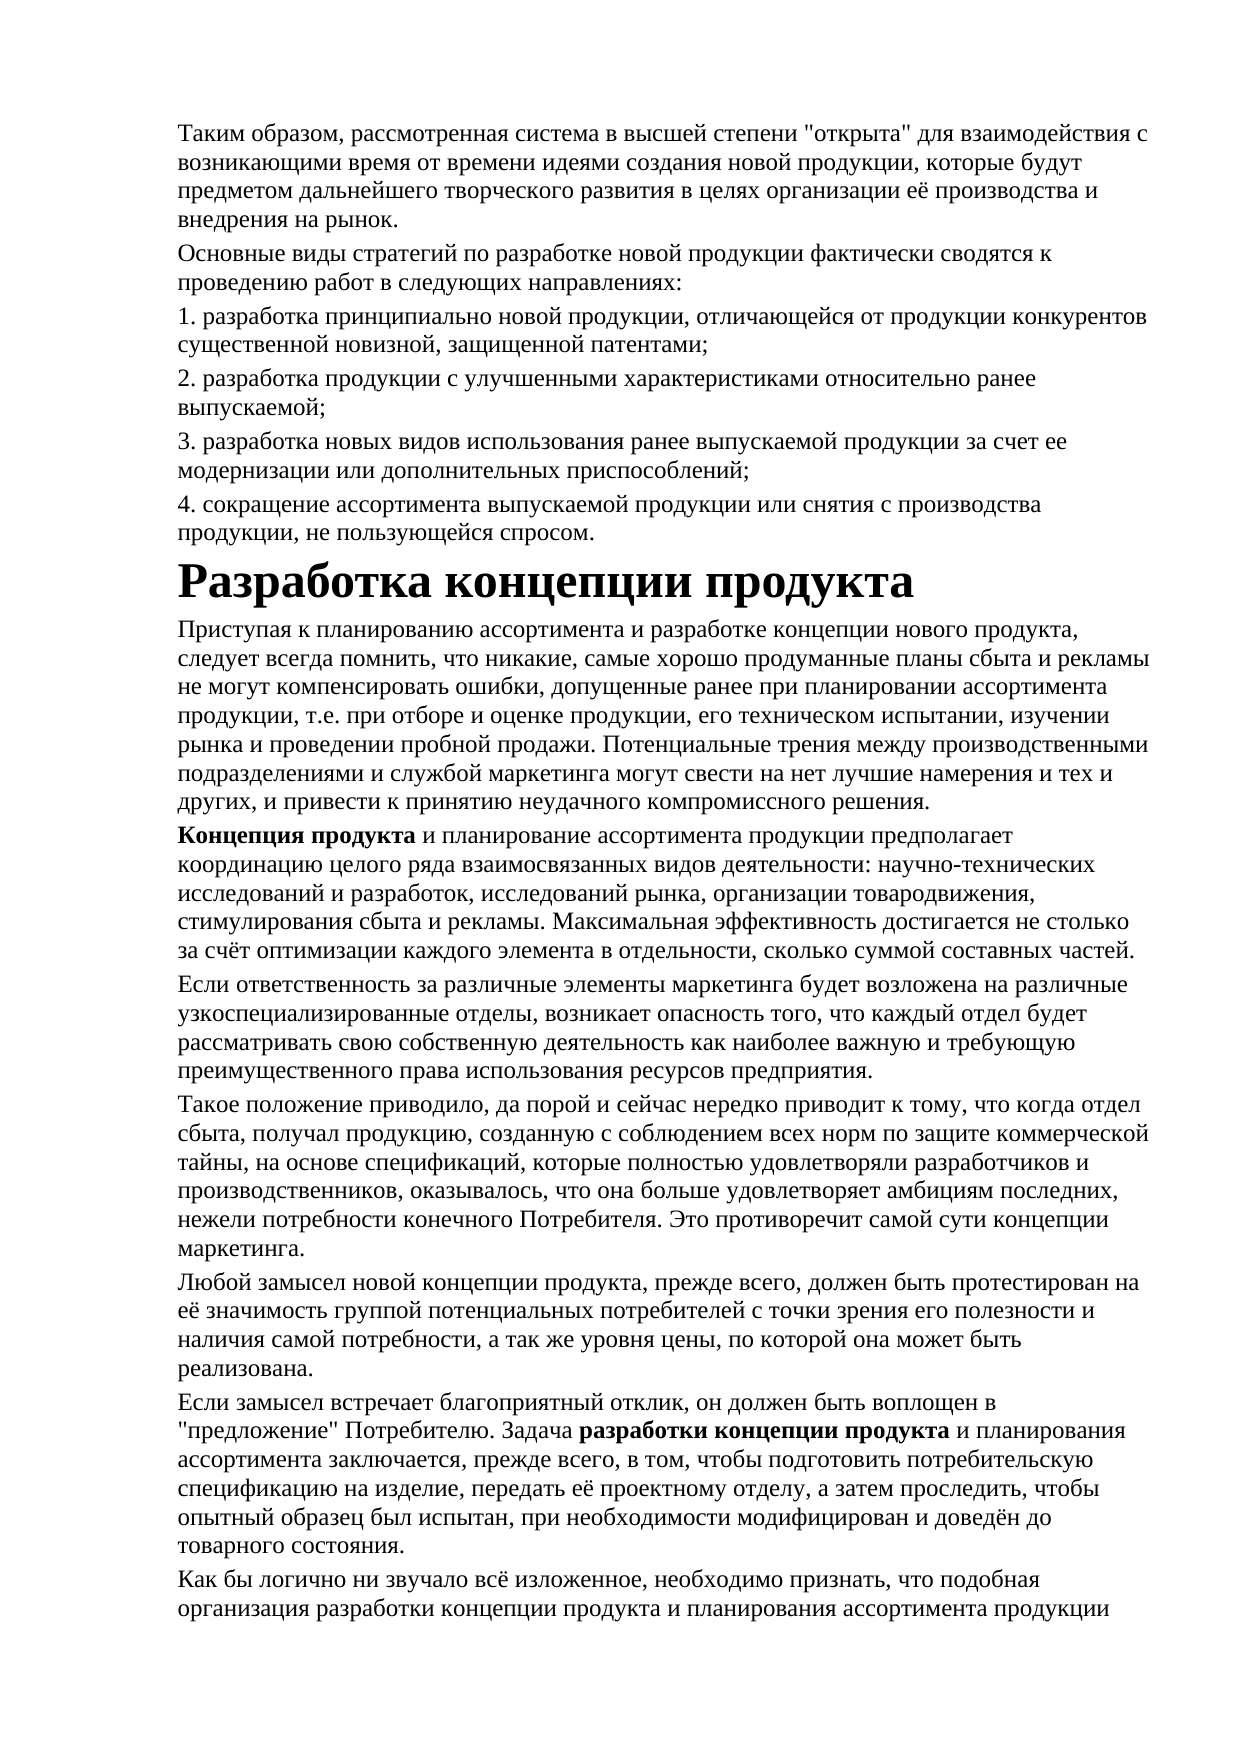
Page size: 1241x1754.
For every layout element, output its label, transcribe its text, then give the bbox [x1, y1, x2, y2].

text Если замысел встречает благоприятный отклик, он должен быть воплощен в "предложение" Потребителю. Задача разработки концепции продукта и планирования ассортимента заключается, прежде всего, в том, чтобы подготовить потребительскую спецификацию на изделие, передать её проектному отделу, а затем проследить, чтобы опытный образец был испытан, при необходимости модифицирован и доведён до товарного состояния. [177, 1387, 1152, 1559]
text Таким образом, рассмотренная система в высшей степени "открыта" для взаимодействия с возникающими время от времени идеями создания новой продукции, которые будут предметом дальнейшего творческого развития в целях организации её производства и внедрения на рынок. [177, 118, 1152, 233]
text Любой замысел новой концепции продукта, прежде всего, должен быть протестирован на её значимость группой потенциальных потребителей с точки зрения его полезности и наличия самой потребности, а так же уровня цены, по которой она может быть реализована. [177, 1267, 1152, 1382]
text 1. разработка принципиально новой продукции, отличающейся от продукции конкурентов существенной новизной, защищенной патентами; [177, 301, 1152, 358]
text Приступая к планированию ассортимента и разработке концепции нового продукта, следует всегда помнить, что никакие, самые хорошо продуманные планы сбыта и рекламы не могут компенсировать ошибки, допущенные ранее при планировании ассортимента продукции, т.е. при отборе и оценке продукции, его техническом испытании, изучении рынка и проведении пробной продажи. Потенциальные трения между производственными подразделениями и службой маркетинга могут свести на нет лучшие намерения и тех и других, и привести к принятию неудачного компромиссного решения. [177, 614, 1152, 815]
text 3. разработка новых видов использования ранее выпускаемой продукции за счет ее модернизации или дополнительных приспособлений; [177, 426, 1152, 483]
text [177, 1564, 1152, 1622]
text 4. сокращение ассортимента выпускаемой продукции или снятия с производства продукции, не пользующейся спросом. [177, 489, 1152, 546]
text Основные виды стратегий по разработке новой продукции фактически сводятся к проведению работ в следующих направлениях: [177, 238, 1152, 296]
subtitle Разработка концепции продукта [177, 551, 1152, 609]
text Если ответственность за различные элементы маркетинга будет возложена на различные узкоспециализированные отделы, возникает опасность того, что каждый отдел будет рассматривать свою собственную деятельность как наиболее важную и требующую преимущественного права использования ресурсов предприятия. [177, 969, 1152, 1084]
text Такое положение приводило, да порой и сейчас нередко приводит к тому, что когда отдел сбыта, получал продукцию, созданную с соблюдением всех норм по защите коммерческой тайны, на основе спецификаций, которые полностью удовлетворяли разработчиков и производственников, оказывалось, что она больше удовлетворяет амбициям последних, нежели потребности конечного Потребителя. Это противоречит самой сути концепции маркетинга. [177, 1089, 1152, 1262]
text Концепция продукта и планирование ассортимента продукции предполагает координацию целого ряда взаимосвязанных видов деятельности: научно-технических исследований и разработок, исследований рынка, организации товародвижения, стимулирования сбыта и рекламы. Максимальная эффективность достигается не столько за счёт оптимизации каждого элемента в отдельности, сколько суммой составных частей. [177, 820, 1152, 964]
text 2. разработка продукции с улучшенными характеристиками относительно ранее выпускаемой; [177, 363, 1152, 421]
